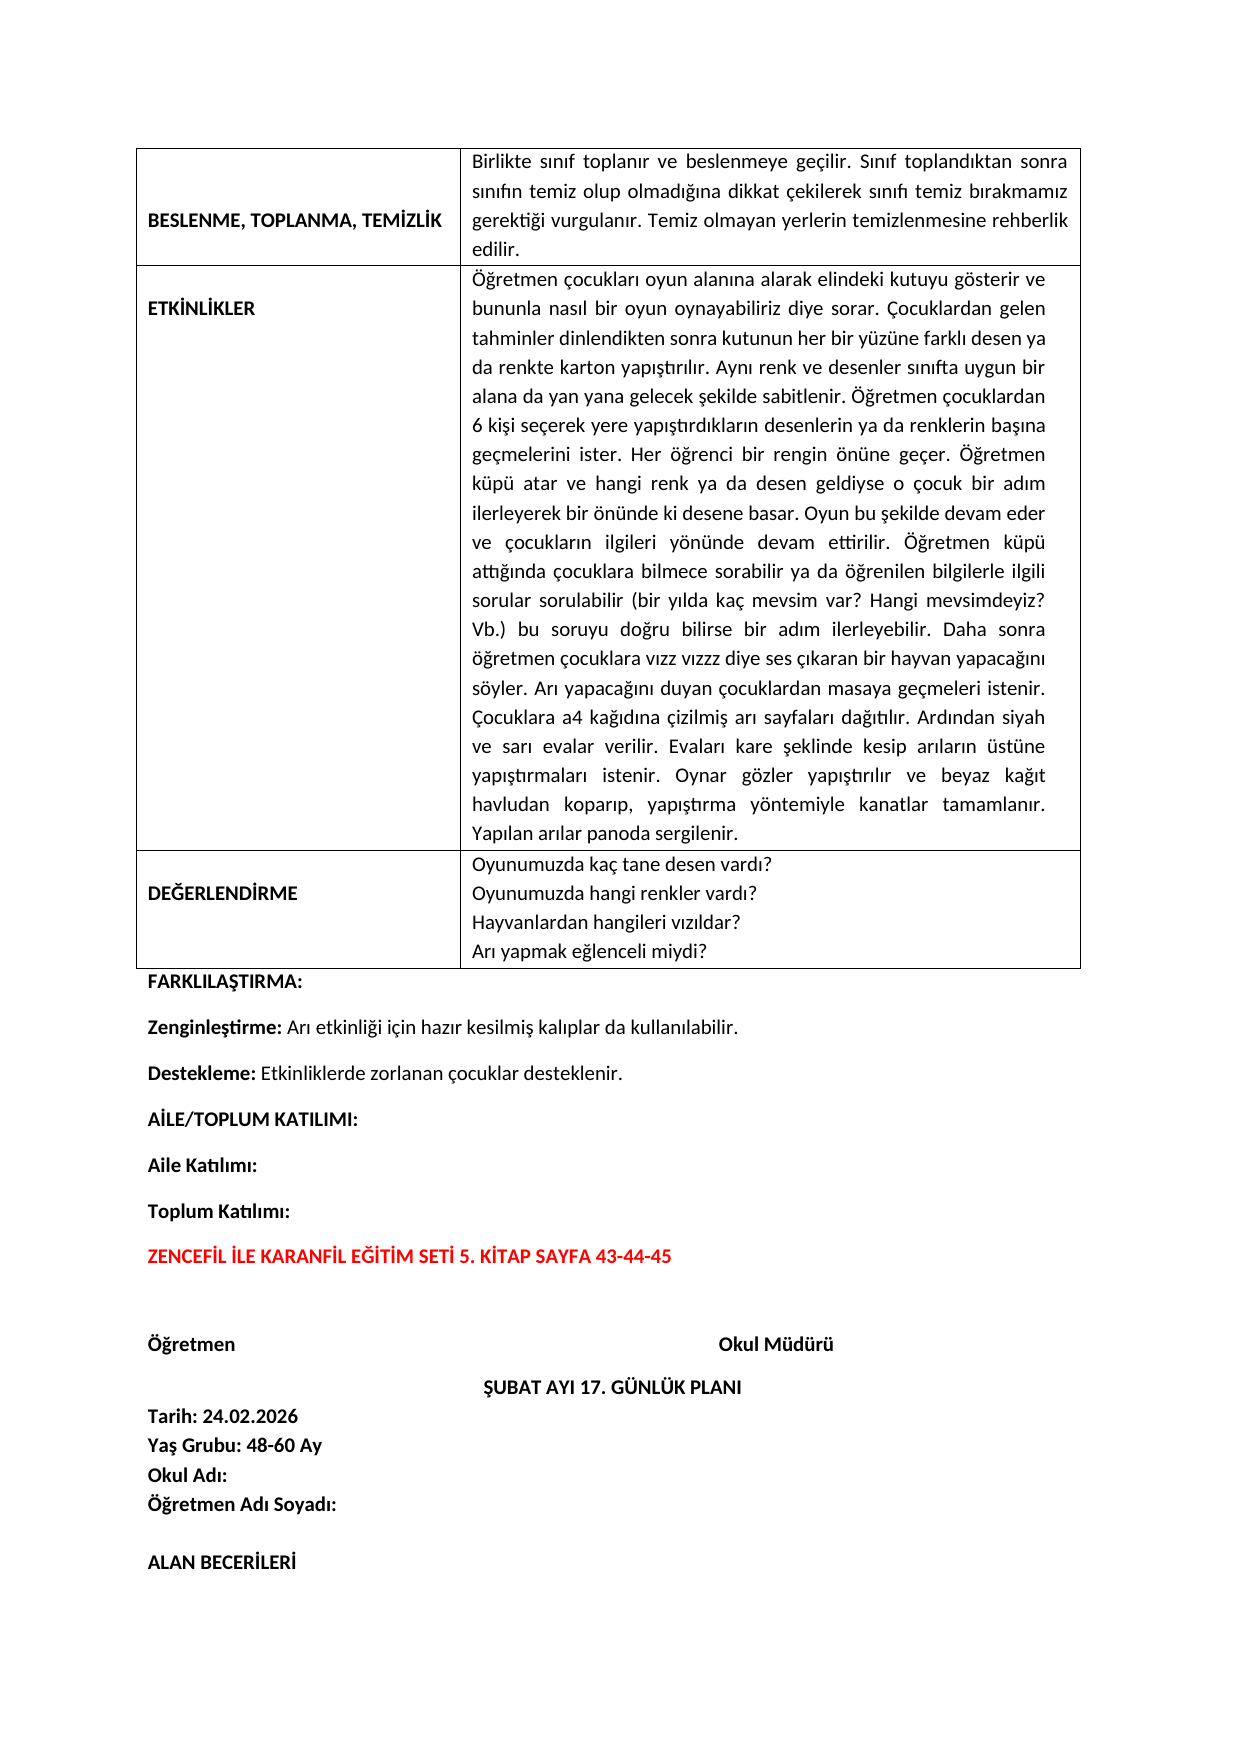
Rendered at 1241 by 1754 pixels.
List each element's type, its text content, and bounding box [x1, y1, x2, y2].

table_cell Öğretmen çocukları oyun alanına alarak elindeki kutuyu gösterir ve bununla nasıl bir oyun oynayabiliriz diye sorar. Çocuklardan gelen tahminler dinlendikten sonra kutunun her bir yüzüne farklı desen ya da renkte karton yapıştırılır. Aynı renk ve desenler sınıfta uygun bir alana da yan yana gelecek şekilde sabitlenir. Öğretmen çocuklardan 6 kişi seçerek yere yapıştırdıkların desenlerin ya da renklerin başına geçmelerini ister. Her öğrenci bir rengin önüne geçer. Öğretmen küpü atar ve hangi renk ya da desen geldiyse o çocuk bir adım ilerleyerek bir önünde ki desene basar. Oyun bu şekilde devam eder ve çocukların ilgileri yönünde devam ettirilir. Öğretmen küpü attığında çocuklara bilmece sorabilir ya da öğrenilen bilgilerle ilgili sorular sorulabilir (bir yılda kaç mevsim var? Hangi mevsimdeyiz? Vb.) bu soruyu doğru bilirse bir adım ilerleyebilir. Daha sonra öğretmen çocuklara vızz vızzz diye ses çıkaran bir hayvan yapacağını söyler. Arı yapacağını duyan çocuklardan masaya geçmeleri istenir. Çocuklara a4 kağıdına çizilmiş arı sayfaları dağıtılır. Ardından siyah ve sarı evalar verilir. Evaları kare şeklinde kesip arıların üstüne yapıştırmaları istenir. Oynar gözler yapıştırılır ve beyaz kağıt havludan koparıp, yapıştırma yöntemiyle kanatlar tamamlanır. Yapılan arılar panoda sergilenir. [461, 266, 1080, 850]
table_cell Birlikte sınıf toplanır ve beslenmeye geçilir. Sınıf toplandıktan sonra sınıfın temiz olup olmadığına dikkat çekilerek sınıfı temiz bırakmamız gerektiği vurgulanır. Temiz olmayan yerlerin temizlenmesine rehberlik edilir. [461, 149, 1080, 265]
text ŞUBAT AYI 17. GÜNLÜK PLANI [133, 1374, 1093, 1400]
text Okul Adı: [148, 1462, 1093, 1487]
text Zenginleştirme: Arı etkinliği için hazır kesilmiş kalıplar da kullanılabilir. [148, 1014, 1093, 1040]
text AİLE/TOPLUM KATILIMI: [148, 1106, 1093, 1132]
table_cell DEĞERLENDİRME [137, 851, 460, 968]
text Tarih: 24.02.2026 [148, 1403, 1093, 1429]
text ZENCEFİL İLE KARANFİL EĞİTİM SETİ 5. KİTAP SAYFA 43-44-45 [148, 1244, 1093, 1269]
text ALAN BECERİLERİ [148, 1549, 1093, 1575]
table_cell ETKİNLİKLER [137, 266, 460, 850]
text Öğretmen Okul Müdürü [148, 1331, 1093, 1356]
text Aile Katılımı: [148, 1152, 1093, 1177]
table_cell BESLENME, TOPLANMA, TEMİZLİK [137, 149, 460, 265]
table_cell Oyunumuzda kaç tane desen vardı? Oyunumuzda hangi renkler vardı? Hayvanlardan hangileri vızıldar? Arı yapmak eğlenceli miydi? [461, 851, 1080, 968]
text Destekleme: Etkinliklerde zorlanan çocuklar desteklenir. [148, 1060, 1093, 1086]
text Toplum Katılımı: [148, 1198, 1093, 1223]
text Öğretmen Adı Soyadı: [148, 1491, 1093, 1516]
text Yaş Grubu: 48-60 Ay [148, 1433, 1093, 1458]
text FARKLILAŞTIRMA: [148, 969, 1093, 994]
